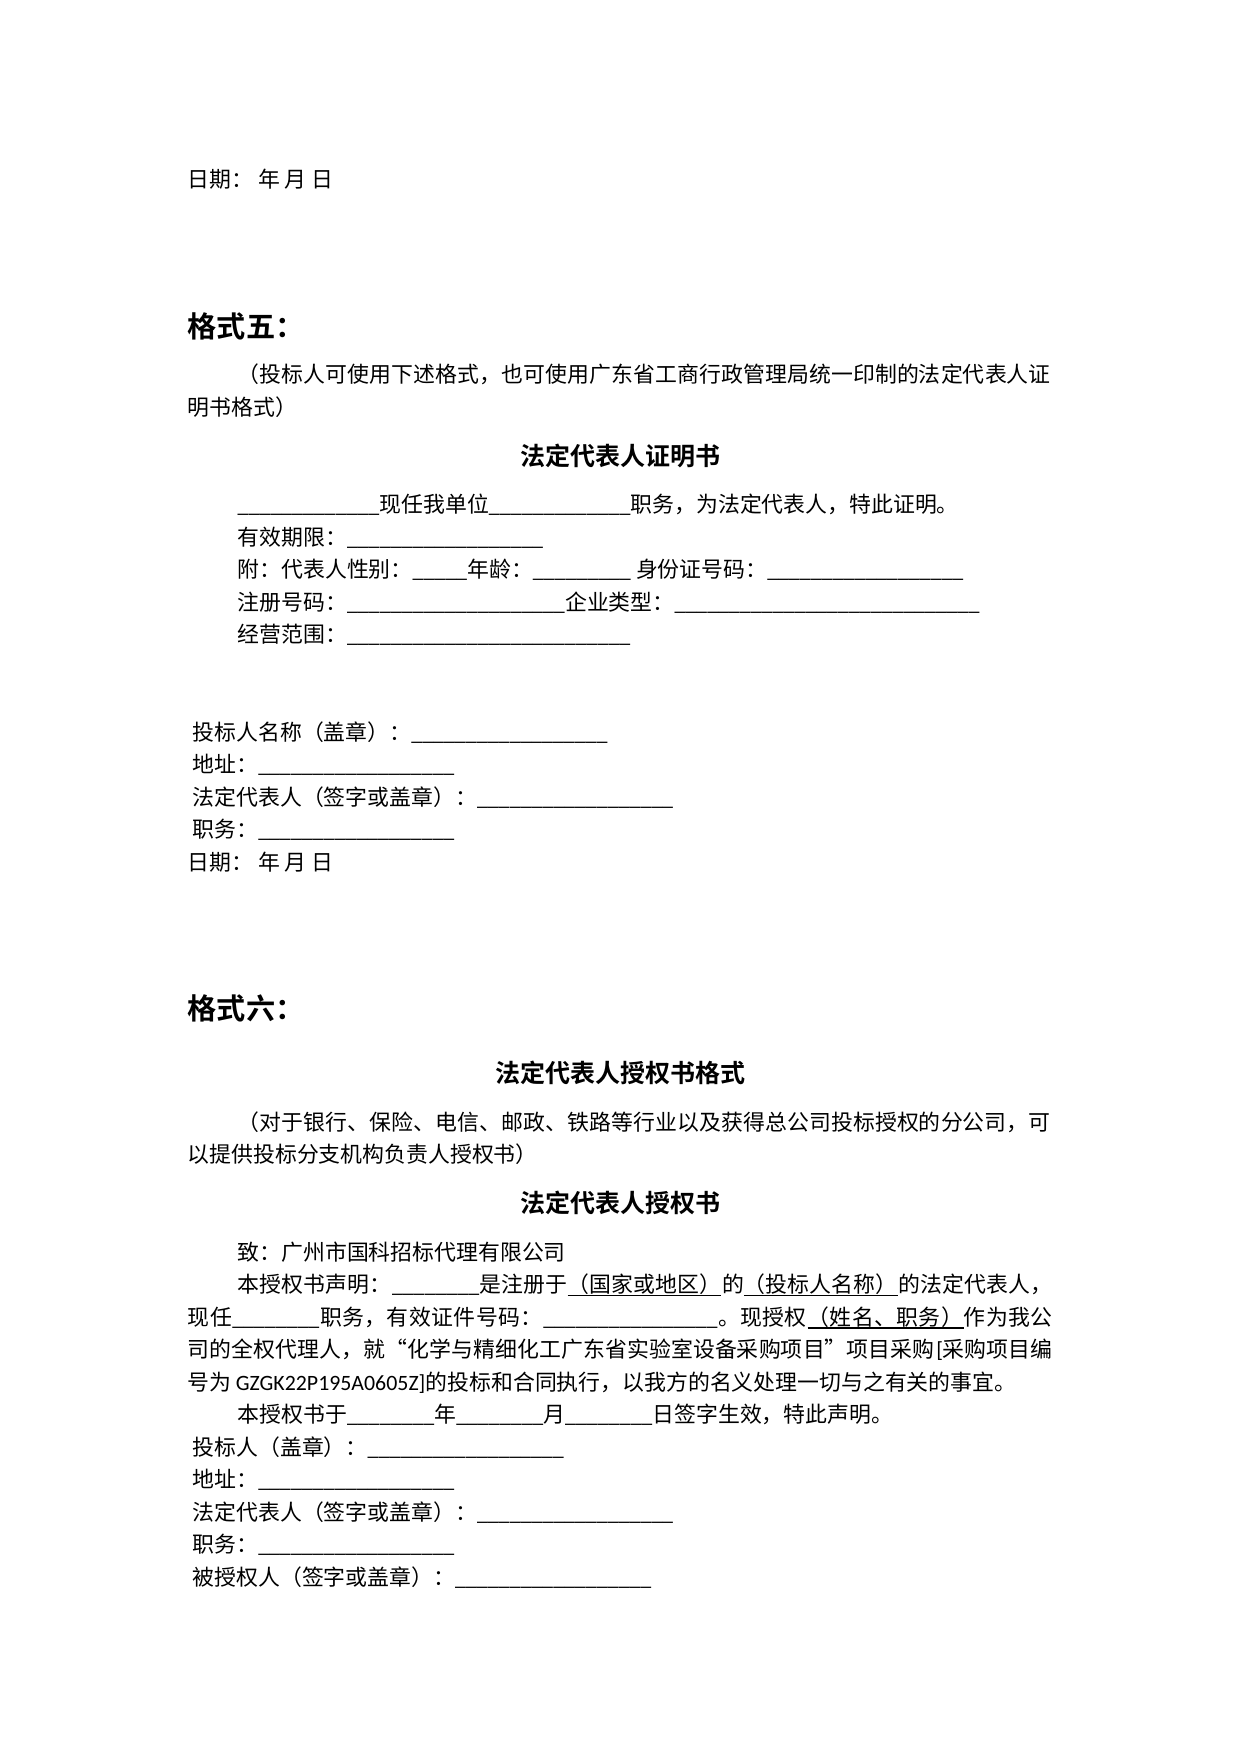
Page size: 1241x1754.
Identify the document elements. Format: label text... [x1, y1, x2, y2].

text 地址：__________________ [187, 747, 1053, 779]
text 有效期限：__________________ [187, 519, 1053, 552]
text （投标人可使用下述格式，也可使用广东省工商行政管理局统一印制的法定代表人证明书格式） [187, 357, 1053, 422]
text 法定代表人授权书 [187, 1169, 1053, 1234]
text 附：代表人性别：_____年龄：_________ 身份证号码：__________________ [187, 552, 1053, 584]
text 格式五： [187, 292, 1053, 357]
text 职务：__________________ [187, 1527, 1053, 1559]
text 被授权人（签字或盖章）：__________________ [187, 1559, 1053, 1592]
text 日期： 年 月 日 [187, 844, 1053, 877]
text 本授权书于________年________月________日签字生效，特此声明。 [187, 1397, 1053, 1429]
text 致：广州市国科招标代理有限公司 [187, 1234, 1053, 1267]
text _____________现任我单位_____________职务，为法定代表人，特此证明。 [187, 487, 1053, 519]
text 法定代表人授权书格式 [187, 1039, 1053, 1104]
text 注册号码：____________________企业类型：____________________________ [187, 584, 1053, 617]
text 法定代表人（签字或盖章）：__________________ [187, 1494, 1053, 1527]
text 日期： 年 月 日 [187, 162, 1053, 194]
text 职务：__________________ [187, 812, 1053, 844]
text （对于银行、保险、电信、邮政、铁路等行业以及获得总公司投标授权的分公司，可以提供投标分支机构负责人授权书） [187, 1104, 1053, 1169]
text 投标人名称（盖章）：__________________ [187, 714, 1053, 747]
text 法定代表人（签字或盖章）：__________________ [187, 779, 1053, 812]
text 格式六： [187, 974, 1053, 1039]
text 投标人（盖章）：__________________ [187, 1429, 1053, 1462]
text 法定代表人证明书 [187, 422, 1053, 487]
text 本授权书声明：________是注册于（国家或地区）的（投标人名称）的法定代表人，现任________职务，有效证件号码：________________。现授权（姓名、职务）作为我公司的全权代理人，就“化学与精细化工广东省实验室设备采购项目”项目采购[采购项目编号为GZGK22P195A0605Z]的投标和合同执行，以我方的名义处理一切与之有关的事宜。 [187, 1267, 1053, 1397]
text 地址：__________________ [187, 1462, 1053, 1494]
text 经营范围：__________________________ [187, 617, 1053, 649]
